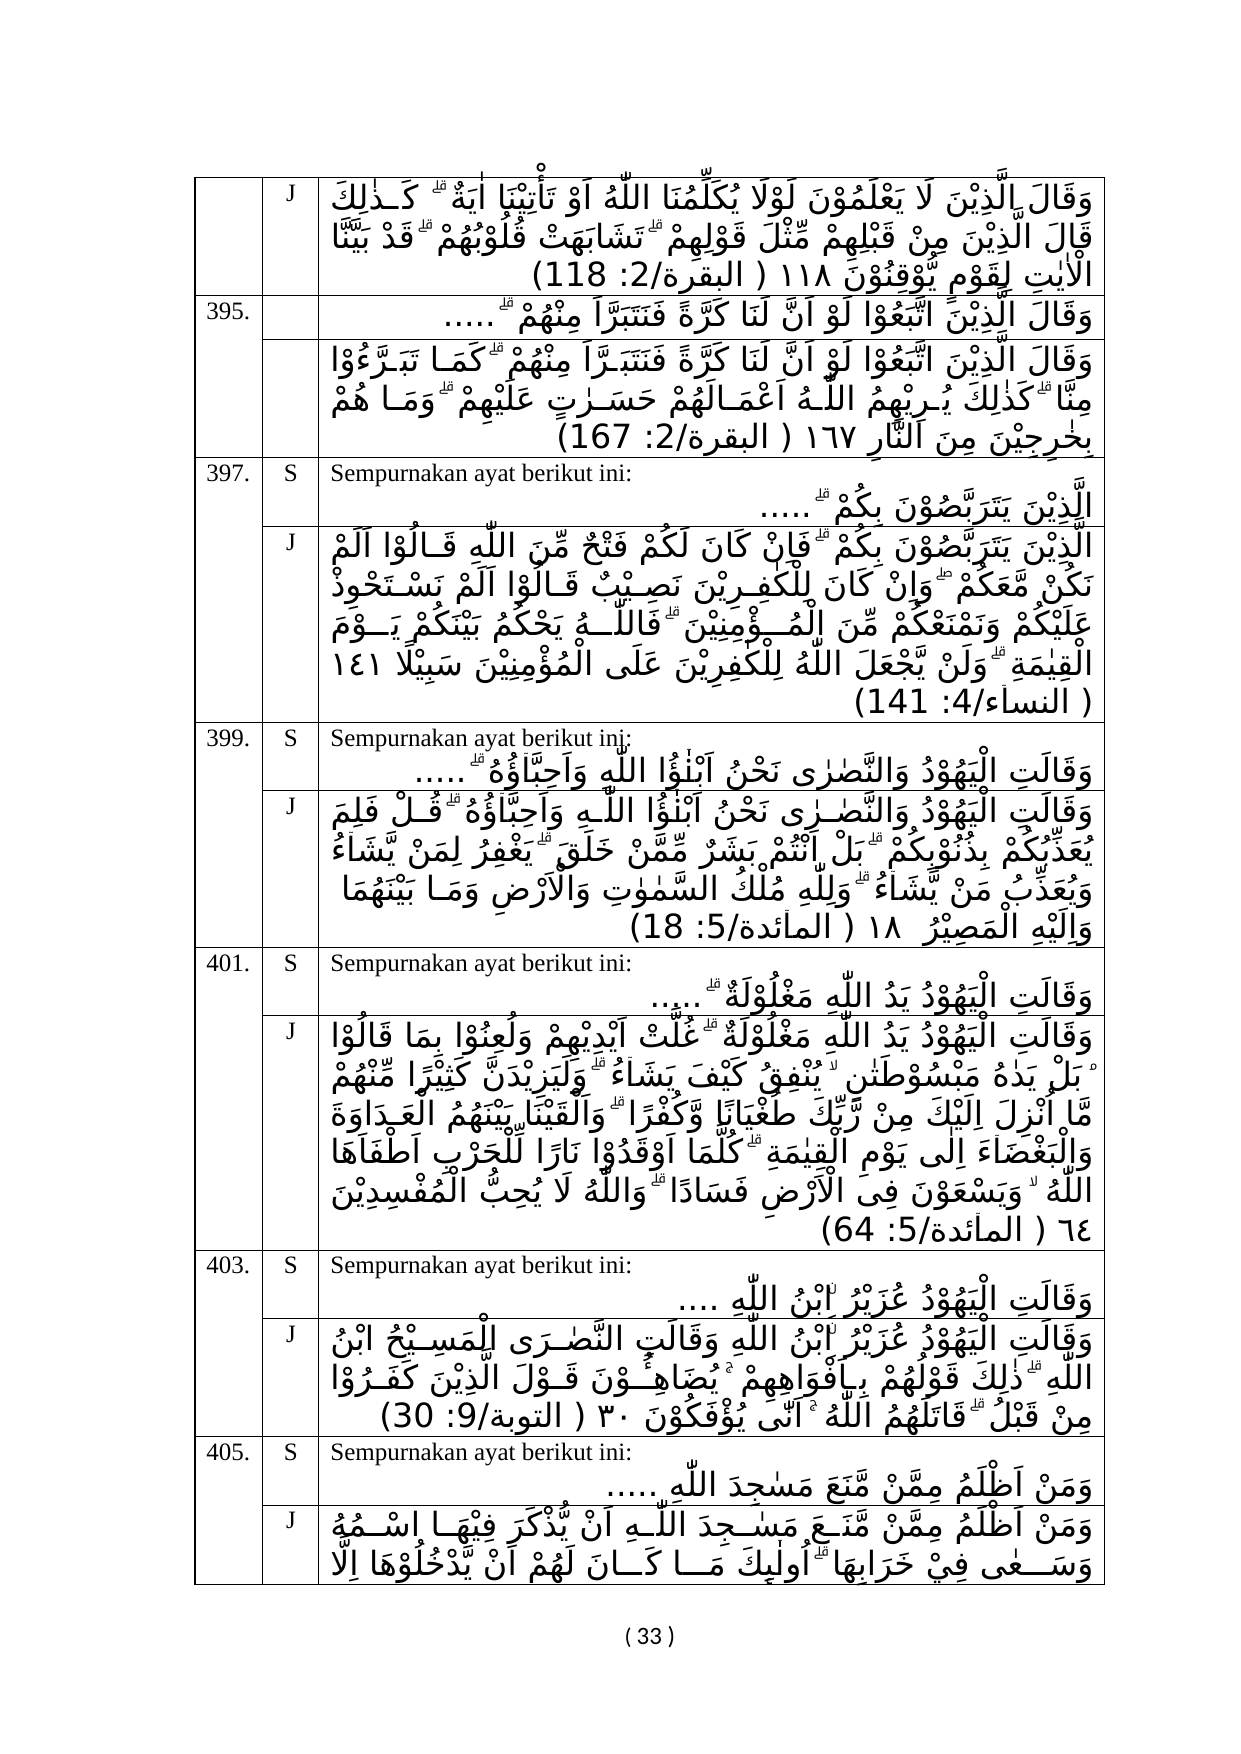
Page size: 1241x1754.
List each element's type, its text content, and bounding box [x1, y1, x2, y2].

table_cell J [263, 791, 318, 947]
table_cell [263, 340, 318, 457]
table_cell [196, 1251, 262, 1436]
table_cell [196, 948, 262, 1249]
table_cell [196, 178, 262, 295]
table_cell وَقَالَ الَّذِيْنَ اتَّبَعُوْا لَوْ اَنَّ لَنَا كَرَّةً فَنَتَبَرَّاَ مِنْهُمْ ۗ ..... [319, 296, 1104, 339]
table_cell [319, 1506, 1104, 1583]
table_cell S [263, 948, 318, 1015]
table_cell Sempurnakan ayat berikut ini: وَقَالَتِ الْيَهُوْدُ يَدُ اللّٰهِ مَغْلُوْلَةٌ ۗ ..... [319, 948, 1104, 1015]
table_cell [196, 1437, 262, 1583]
table_cell Sempurnakan ayat berikut ini: الَّذِيْنَ يَتَرَبَّصُوْنَ بِكُمْ ۗ ..... [319, 458, 1104, 526]
table_cell الَّذِيْنَ يَتَرَبَّصُوْنَ بِكُمْ ۗ فَاِنْ كَانَ لَكُمْ فَتْحٌ مِّنَ اللّٰهِ قَالُوْا اَلَمْ نَكُنْ مَّعَكُمْ ۖ وَاِنْ كَانَ لِلْكٰفِرِيْنَ نَصِيْبٌ قَالُوْا اَلَمْ نَسْتَحْوِذْ عَلَيْكُمْ وَنَمْنَعْكُمْ مِّنَ الْمُؤْمِنِيْنَ ۗ فَاللّٰهُ يَحْكُمُ بَيْنَكُمْ يَوْمَ الْقِيٰمَةِ ۗ وَلَنْ يَّجْعَلَ اللّٰهُ لِلْكٰفِرِيْنَ عَلَى الْمُؤْمِنِيْنَ سَبِيْلًا ١٤١ ( النساۤء/4: 141) [319, 527, 1104, 722]
table_cell وَقَالَتِ الْيَهُوْدُ وَالنَّصٰرٰى نَحْنُ اَبْنٰۤؤُا اللّٰهِ وَاَحِبَّاۤؤُهُ ۗ قُلْ فَلِمَ يُعَذِّبُكُمْ بِذُنُوْبِكُمْ ۗ بَلْ اَنْتُمْ بَشَرٌ مِّمَّنْ خَلَقَ ۗ يَغْفِرُ لِمَنْ يَّشَاۤءُ وَيُعَذِّبُ مَنْ يَّشَاۤءُ ۗ وَلِلّٰهِ مُلْكُ السَّمٰوٰتِ وَالْاَرْضِ وَمَا بَيْنَهُمَا ۖ وَاِلَيْهِ الْمَصِيْرُ ١٨ ( الماۤئدة/5: 18) [319, 791, 1104, 947]
table_cell وَقَالَتِ الْيَهُوْدُ عُزَيْرُ ِۨابْنُ اللّٰهِ وَقَالَتِ النَّصٰرَى الْمَسِيْحُ ابْنُ اللّٰهِ ۗ ذٰلِكَ قَوْلُهُمْ بِاَفْوَاهِهِمْ ۚ يُضَاهِـُٔوْنَ قَوْلَ الَّذِيْنَ كَفَرُوْا مِنْ قَبْلُ ۗ قَاتَلَهُمُ اللّٰهُ ۚ اَنّٰى يُؤْفَكُوْنَ ٣٠ ( التوبة/9: 30) [319, 1319, 1104, 1436]
table_cell [196, 458, 262, 722]
table_cell J [263, 1016, 318, 1249]
table_cell Sempurnakan ayat berikut ini: وَمَنْ اَظْلَمُ مِمَّنْ مَّنَعَ مَسٰجِدَ اللّٰهِ ..... [319, 1437, 1104, 1504]
table_cell [196, 723, 262, 947]
table_cell J [263, 527, 318, 722]
table_cell S [263, 723, 318, 790]
table_cell S [263, 1437, 318, 1504]
table_cell وَقَالَ الَّذِيْنَ لَا يَعْلَمُوْنَ لَوْلَا يُكَلِّمُنَا اللّٰهُ اَوْ تَأْتِيْنَا اٰيَةٌ ۗ كَذٰلِكَ قَالَ الَّذِيْنَ مِنْ قَبْلِهِمْ مِّثْلَ قَوْلِهِمْ ۗ تَشَابَهَتْ قُلُوْبُهُمْ ۗ قَدْ بَيَّنَّا الْاٰيٰتِ لِقَوْمٍ يُّوْقِنُوْنَ ١١٨ ( البقرة/2: 118) [319, 178, 1104, 295]
table_cell [196, 296, 262, 457]
table_cell وَقَالَتِ الْيَهُوْدُ يَدُ اللّٰهِ مَغْلُوْلَةٌ ۗ غُلَّتْ اَيْدِيْهِمْ وَلُعِنُوْا بِمَا قَالُوْا ۘ بَلْ يَدٰهُ مَبْسُوْطَتٰنِ ۙ يُنْفِقُ كَيْفَ يَشَاۤءُ ۗ وَلَيَزِيْدَنَّ كَثِيْرًا مِّنْهُمْ مَّا اُنْزِلَ اِلَيْكَ مِنْ رَّبِّكَ طُغْيَانًا وَّكُفْرًا ۗ وَاَلْقَيْنَا بَيْنَهُمُ الْعَدَاوَةَ وَالْبَغْضَاۤءَ اِلٰى يَوْمِ الْقِيٰمَةِ ۗ كُلَّمَا اَوْقَدُوْا نَارًا لِّلْحَرْبِ اَطْفَاَهَا اللّٰهُ ۙ وَيَسْعَوْنَ فِى الْاَرْضِ فَسَادًا ۗ وَاللّٰهُ لَا يُحِبُّ الْمُفْسِدِيْنَ ٦٤ ( الماۤئدة/5: 64) [319, 1016, 1104, 1249]
table_cell S [263, 458, 318, 526]
table_cell [263, 296, 318, 339]
table_cell S [263, 1251, 318, 1318]
table_cell Sempurnakan ayat berikut ini: وَقَالَتِ الْيَهُوْدُ وَالنَّصٰرٰى نَحْنُ اَبْنٰۤؤُا اللّٰهِ وَاَحِبَّاۤؤُهُ ۗ ..... [319, 723, 1104, 790]
table_cell وَقَالَ الَّذِيْنَ اتَّبَعُوْا لَوْ اَنَّ لَنَا كَرَّةً فَنَتَبَرَّاَ مِنْهُمْ ۗ كَمَا تَبَرَّءُوْا مِنَّا ۗ كَذٰلِكَ يُرِيْهِمُ اللّٰهُ اَعْمَالَهُمْ حَسَرٰتٍ عَلَيْهِمْ ۗ وَمَا هُمْ بِخٰرِجِيْنَ مِنَ النَّارِ ١٦٧ ( البقرة/2: 167) [319, 340, 1104, 457]
table_cell J [263, 178, 318, 295]
table_cell J [263, 1319, 318, 1436]
table_cell J [263, 1506, 318, 1583]
table_cell Sempurnakan ayat berikut ini: وَقَالَتِ الْيَهُوْدُ عُزَيْرُ ِۨابْنُ اللّٰهِ .... [319, 1251, 1104, 1318]
